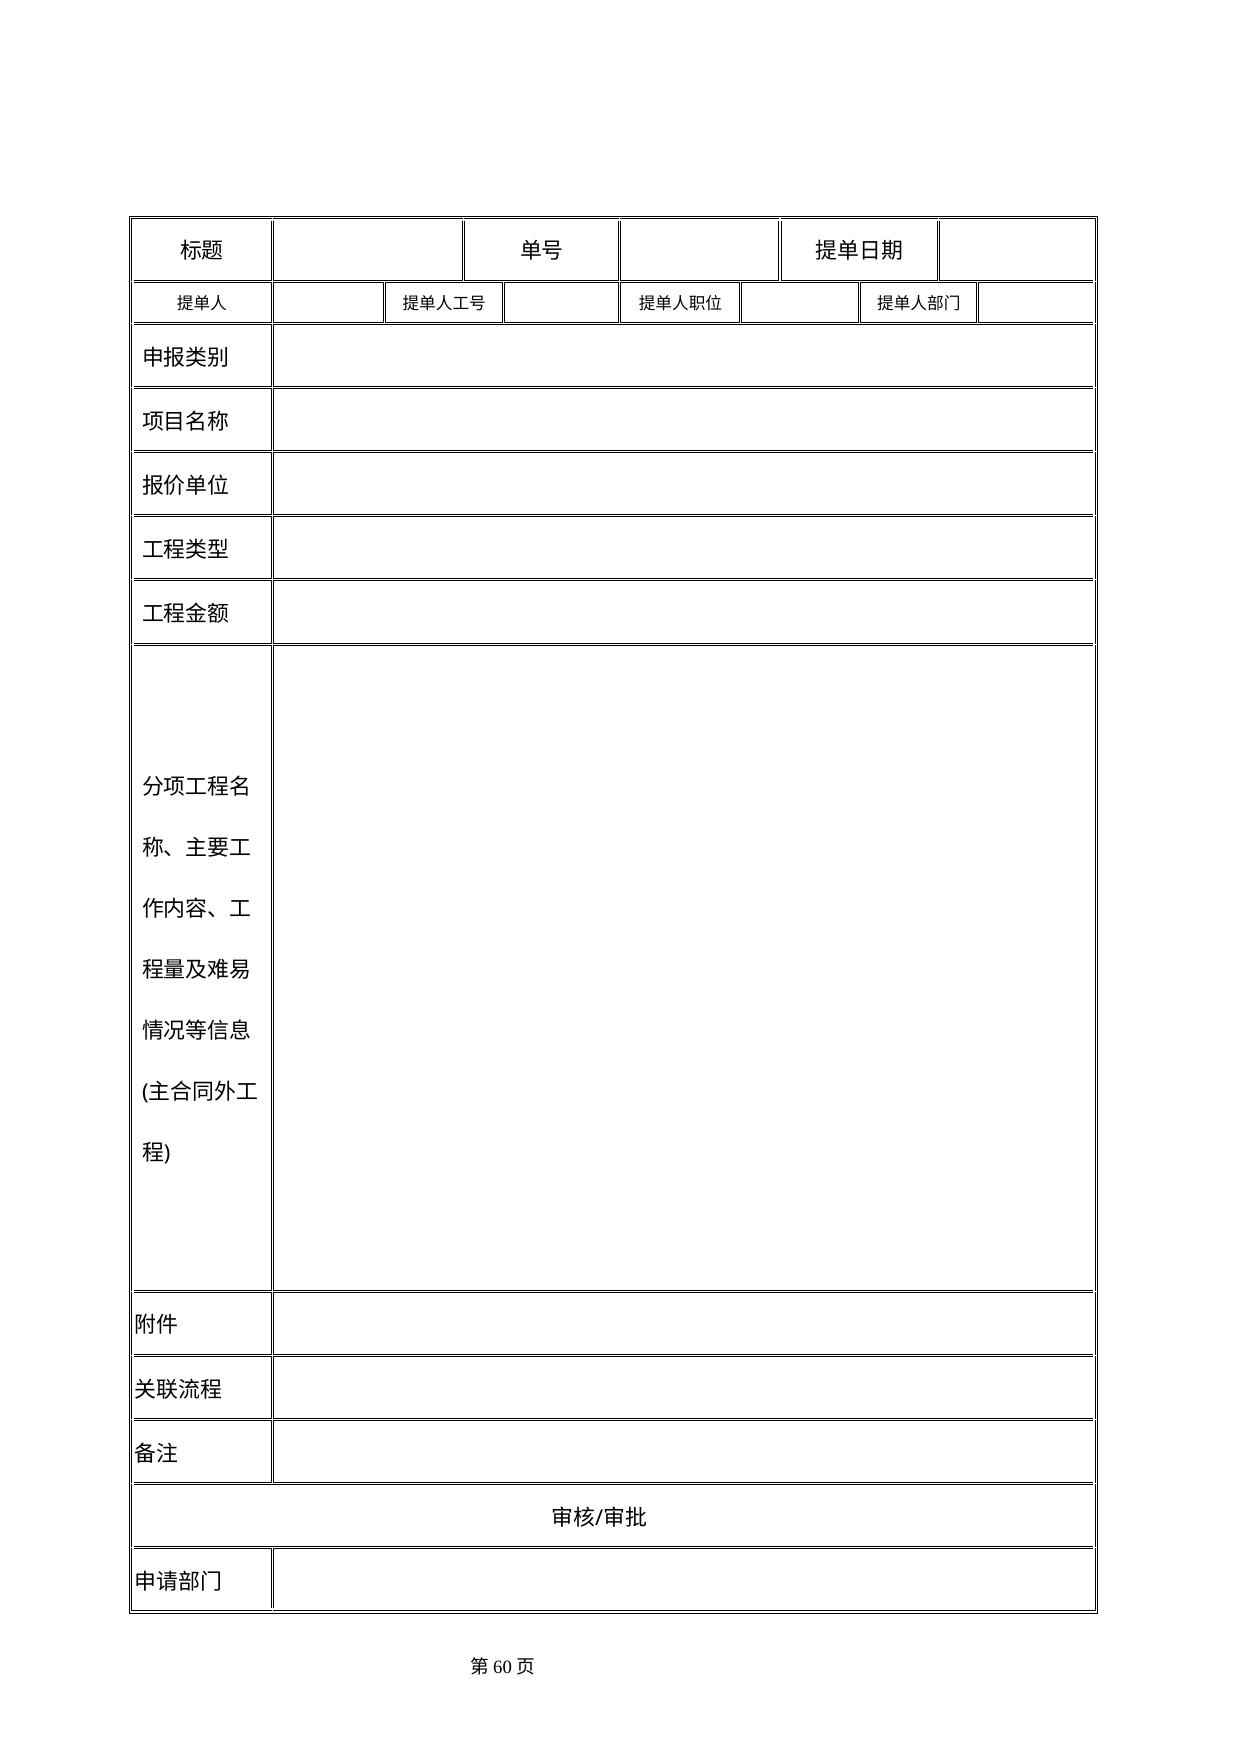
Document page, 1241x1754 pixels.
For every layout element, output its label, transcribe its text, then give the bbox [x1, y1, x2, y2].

table_cell [742, 283, 858, 322]
table_cell 分项工程名称、主要工作内容、工程量及难易情况等信息(主合同外工程) [132, 643, 271, 1289]
table_cell [274, 283, 383, 322]
table_cell [273, 514, 1097, 578]
table_cell 审核/审批 [131, 1482, 1097, 1546]
table_cell [274, 1290, 1095, 1354]
table_cell 提单人职位 [621, 283, 739, 322]
table_cell 提单人工号 [386, 283, 502, 322]
table_cell [273, 578, 1097, 642]
table_cell [274, 322, 1095, 386]
table_cell 报价单位 [131, 450, 273, 514]
table_cell [273, 1546, 1097, 1610]
table_cell 项目名称 [132, 386, 271, 450]
table_header [620, 217, 780, 280]
table_cell 提单人部门 [861, 283, 976, 322]
table_cell 附件 [132, 1290, 271, 1354]
table_cell 提单人 [132, 280, 271, 322]
table_header [938, 219, 1095, 280]
table_header 标题 [132, 217, 273, 280]
table_cell 申请部门 [131, 1546, 273, 1610]
table_cell [979, 280, 1095, 322]
table_cell [273, 450, 1097, 514]
table_cell [274, 1354, 1095, 1418]
table_cell [274, 386, 1095, 450]
table_header 提单日期 [780, 219, 938, 280]
table_cell [273, 1418, 1097, 1482]
table_cell 关联流程 [132, 1354, 271, 1418]
table_cell 申报类别 [132, 322, 271, 386]
table_cell 工程金额 [131, 578, 273, 642]
table_header 单号 [464, 217, 620, 280]
table_cell [505, 283, 618, 322]
table_cell 备注 [131, 1418, 273, 1482]
table_cell 工程类型 [131, 514, 273, 578]
table_header [273, 219, 463, 280]
table_cell [274, 643, 1095, 1289]
